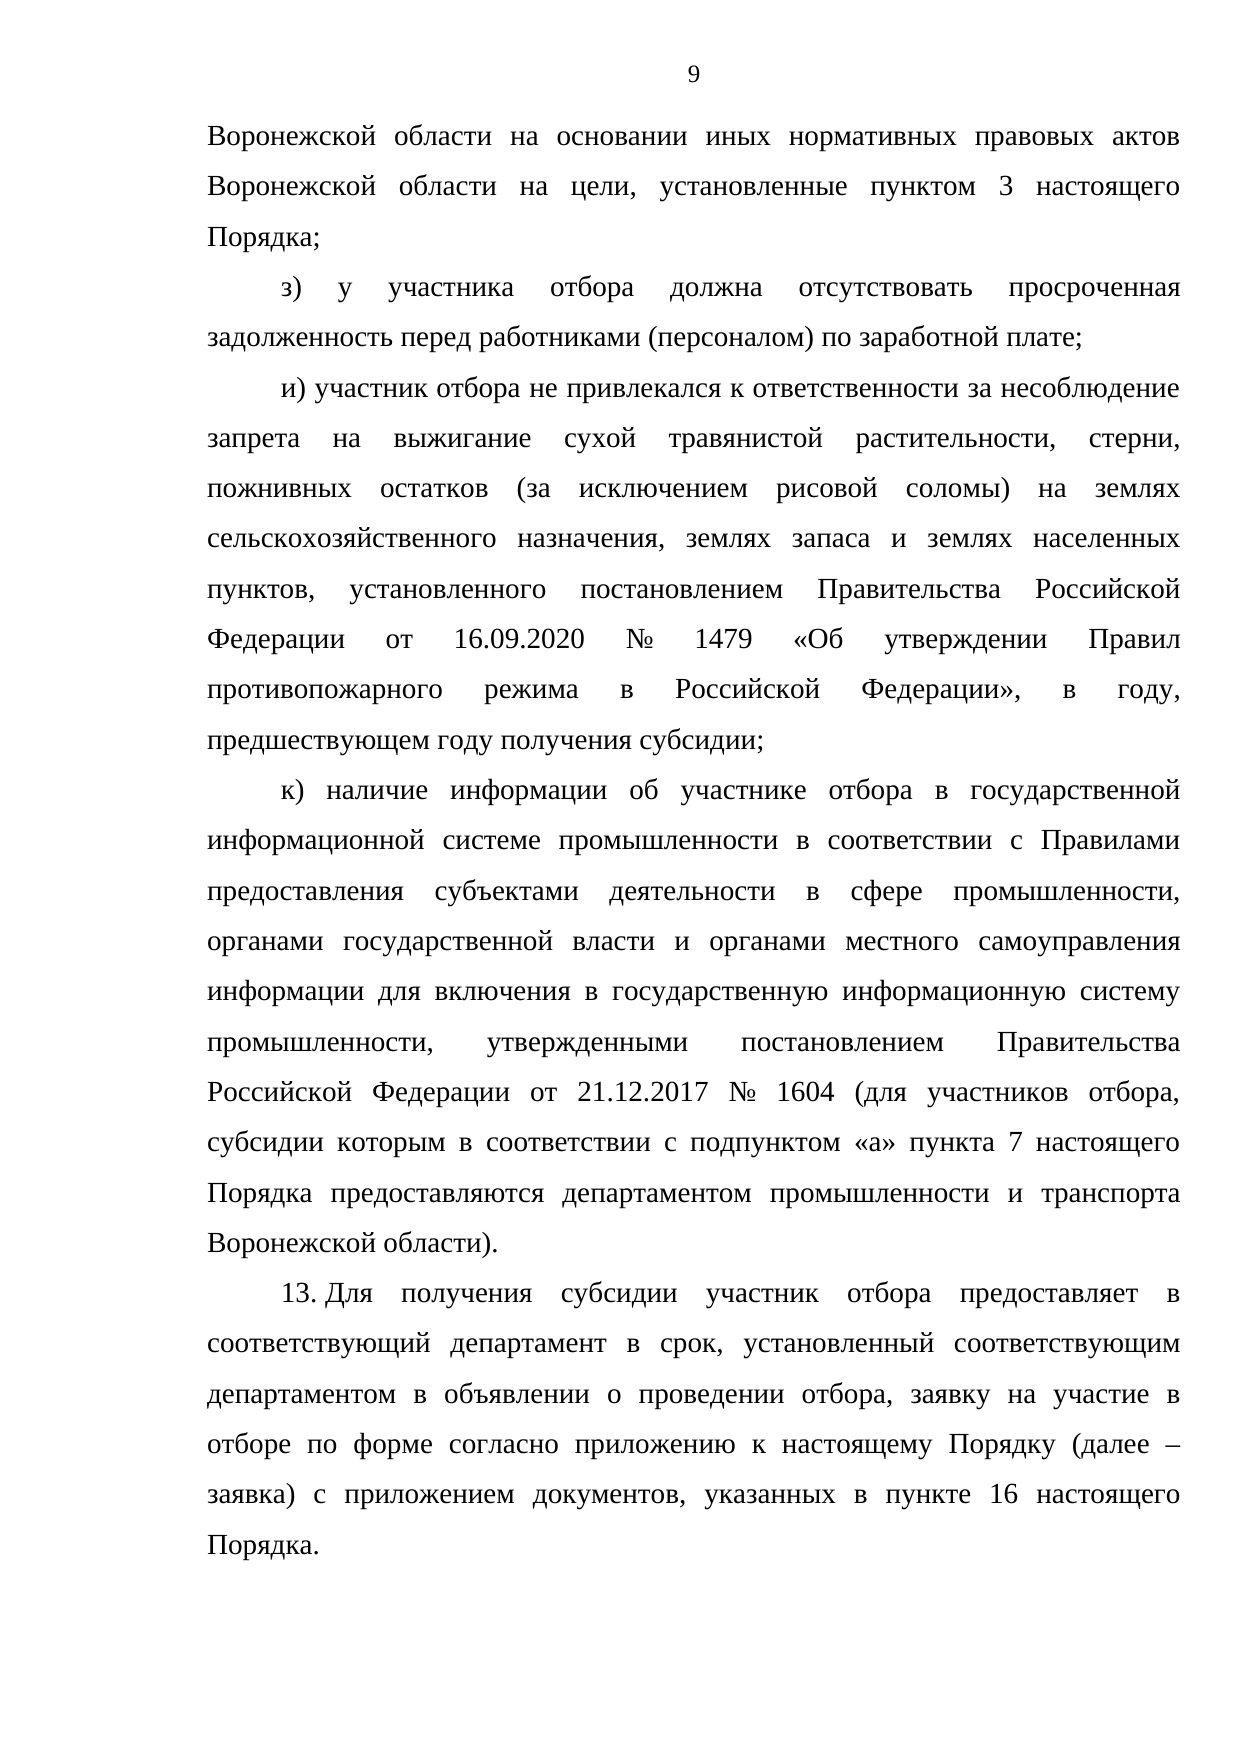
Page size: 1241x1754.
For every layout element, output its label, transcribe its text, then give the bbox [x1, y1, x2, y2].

text з) у участника отбора должна отсутствовать просроченная задолженность перед работниками (персоналом) по заработной плате; [207, 269, 1181, 353]
text и) участник отбора не привлекался к ответственности за несоблюдение запрета на выжигание сухой травянистой растительности, стерни, пожнивных остатков (за исключением рисовой соломы) на землях сельскохозяйственного назначения, землях запаса и землях населенных пунктов, установленного постановлением Правительства Российской Федерации от 16.09.2020 № 1479 «Об утверждении Правил противопожарного режима в Российской Федерации», в году, предшествующем году получения субсидии; [207, 370, 1181, 755]
text к) наличие информации об участнике отбора в государственной информационной системе промышленности в соответствии с Правилами предоставления субъектами деятельности в сфере промышленности, органами государственной власти и органами местного самоуправления информации для включения в государственную информационную систему промышленности, утвержденными постановлением Правительства Российской Федерации от 21.12.2017 № 1604 (для участников отбора, субсидии которым в соответствии с подпунктом «а» пункта 7 настоящего Порядка предоставляются департаментом промышленности и транспорта Воронежской области). [207, 772, 1181, 1258]
list Для получения субсидии участник отбора предоставляет в соответствующий департамент в срок, установленный соответствующим департаментом в объявлении о проведении отбора, заявку на участие в отборе по форме согласно приложению к настоящему Порядку (далее – заявка) с приложением документов, указанных в пункте 16 настоящего Порядка. [207, 1275, 1181, 1560]
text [207, 118, 1181, 252]
